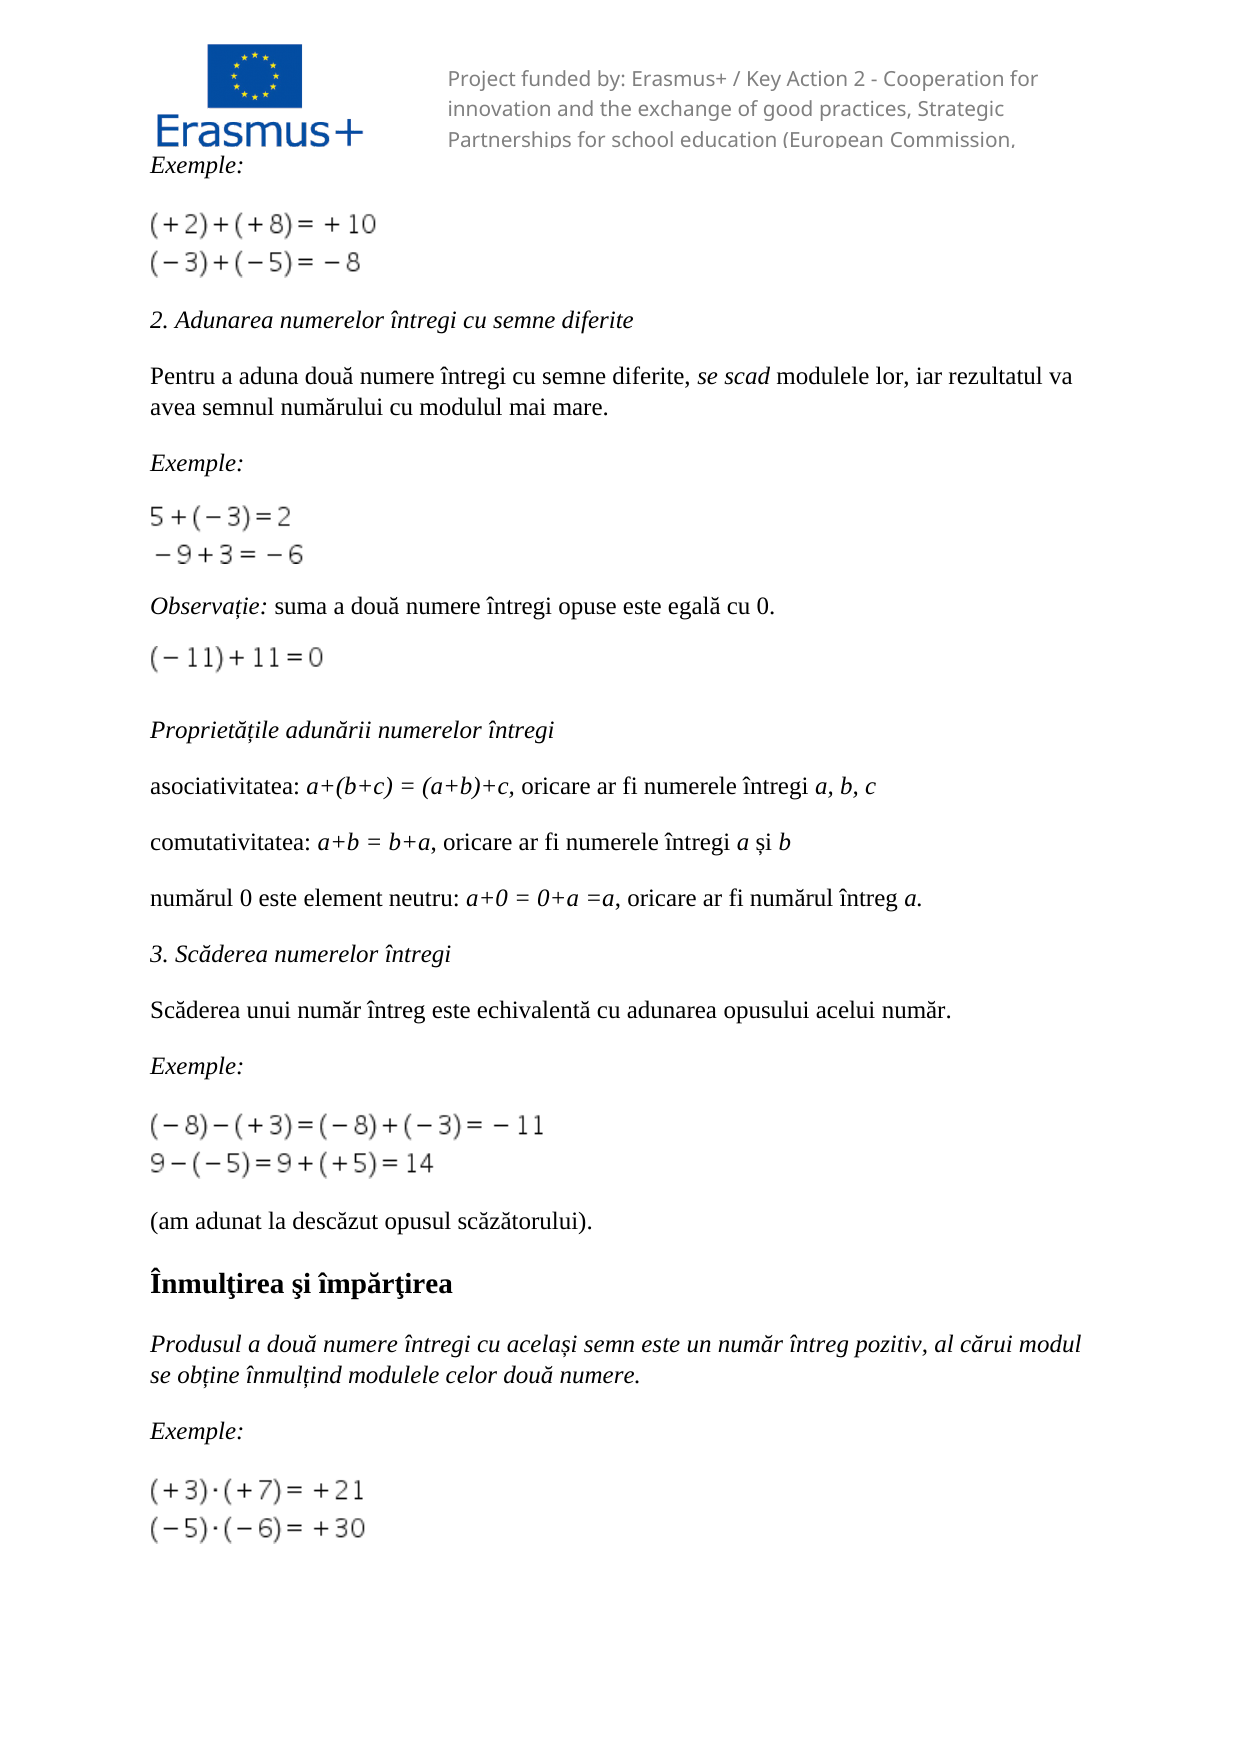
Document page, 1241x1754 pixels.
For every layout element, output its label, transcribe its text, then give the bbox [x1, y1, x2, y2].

text asociativitatea: a+(b+c) = (a+b)+c, oricare ar fi numerele întregi a, b, c [150, 771, 1090, 799]
text Proprietățile adunării numerelor întregi [150, 715, 1090, 743]
text Produsul a două numere întregi cu același semn este un număr întreg pozitiv, al cărui modul se obține înmulțind modulele celor două numere. [150, 1329, 1090, 1389]
text Exemple: [150, 1416, 1090, 1445]
text Exemple: [150, 150, 1090, 179]
text Scăderea unui număr întreg este echivalentă cu adunarea opusului acelui număr. [150, 995, 1090, 1024]
text 3. Scăderea numerelor întregi [150, 939, 1090, 968]
subtitle Înmulţirea şi împărţirea [150, 1266, 1090, 1300]
text (am adunat la descăzut opusul scăzătorului). [150, 1206, 1090, 1235]
picture [150, 206, 377, 278]
text Pentru a aduna două numere întregi cu semne diferite, se scad modulele lor, iar rezultatul va avea semnul numărului cu modulul mai mare. [150, 361, 1090, 421]
text 2. Adunarea numerelor întregi cu semne diferite [150, 305, 1090, 334]
picture [150, 1107, 546, 1179]
text Observație: suma a două numere întregi opuse este egală cu 0. [150, 591, 1090, 619]
picture [150, 504, 304, 564]
picture [150, 27, 366, 149]
picture [150, 646, 324, 688]
text comutativitatea: a+b = b+a, oricare ar fi numerele întregi a și b [150, 827, 1090, 856]
text Exemple: [150, 1051, 1090, 1080]
text numărul 0 este element neutru: a+0 = 0+a =a, oricare ar fi numărul întreg a. [150, 883, 1090, 912]
text Exemple: [150, 448, 1090, 477]
picture [150, 1472, 366, 1544]
